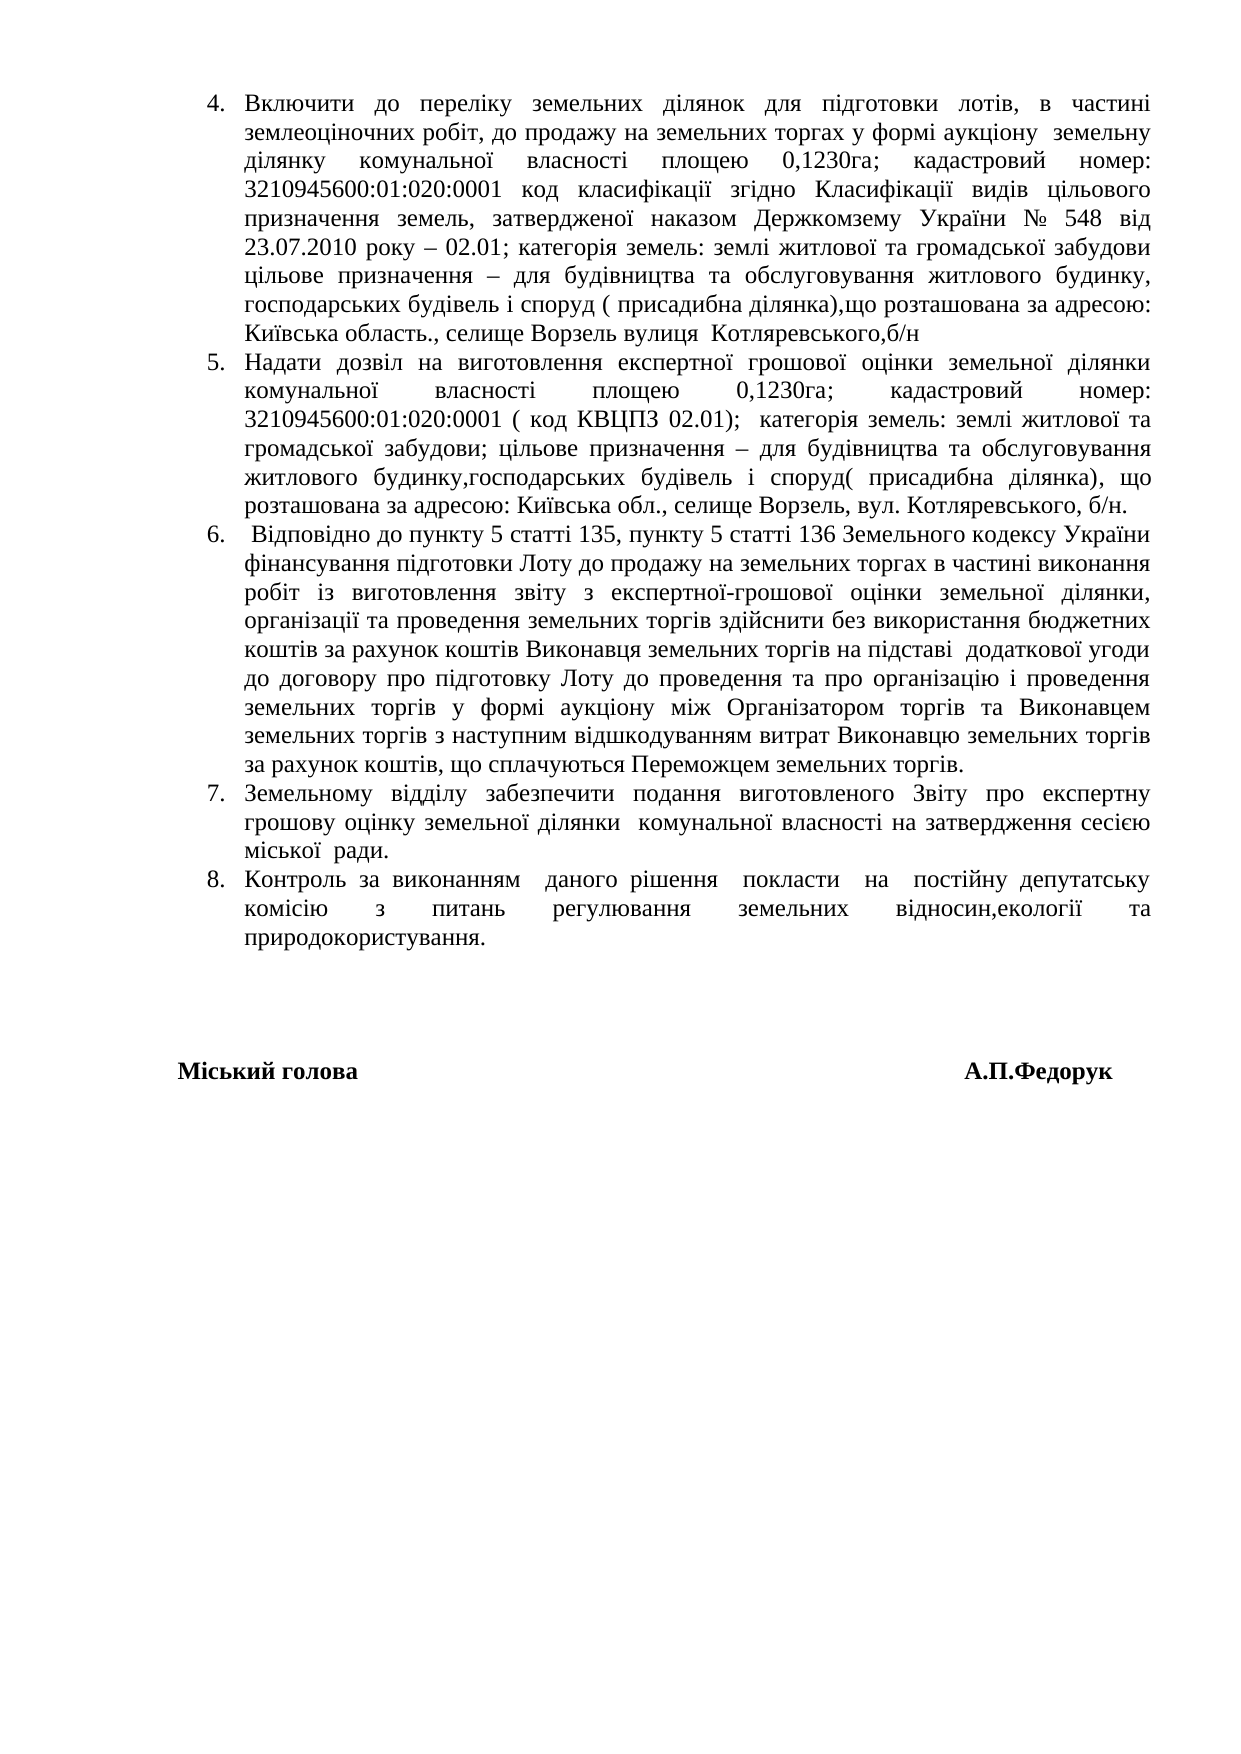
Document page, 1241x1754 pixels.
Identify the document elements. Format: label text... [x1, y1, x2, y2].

list Надати дозвіл на виготовлення експертної грошової оцінки земельної ділянки комунальної власності площею 0,1230га; кадастровий номер: 3210945600:01:020:0001 ( код КВЦПЗ 02.01); категорія земель: землі житлової та громадської забудови; цільове призначення – для будівництва та обслуговування житлового будинку,господарських будівель і споруд( присадибна ділянка), що розташована за адресою: Київська обл., селище Ворзель, вул. Котляревського, б/н. [207, 347, 1152, 519]
list Земельному відділу забезпечити подання виготовленого Звіту про експертну грошову оцінку земельної ділянки комунальної власності на затвердження сесією міської ради. [207, 778, 1152, 864]
text Міський голова А.П.Федорук [177, 1056, 1152, 1084]
list Відповідно до пункту 5 статті 135, пункту 5 статті 136 Земельного кодексу України фінансування підготовки Лоту до продажу на земельних торгах в частині виконання робіт із виготовлення звіту з експертної-грошової оцінки земельної ділянки, організації та проведення земельних торгів здійснити без використання бюджетних коштів за рахунок коштів Виконавця земельних торгів на підставі додаткової угоди до договору про підготовку Лоту до проведення та про організацію і проведення земельних торгів у формі аукціону між Організатором торгів та Виконавцем земельних торгів з наступним відшкодуванням витрат Виконавцю земельних торгів за рахунок коштів, що сплачуються Переможцем земельних торгів. [207, 519, 1152, 778]
list Контроль за виконанням даного рішення покласти на постійну депутатську комісію з питань регулювання земельних відносин,екології та природокористування. [207, 864, 1152, 950]
list Включити до переліку земельних ділянок для підготовки лотів, в частині землеоціночних робіт, до продажу на земельних торгах у формі аукціону земельну ділянку комунальної власності площею 0,1230га; кадастровий номер: 3210945600:01:020:0001 код класифікації згідно Класифікації видів цільового призначення земель, затвердженої наказом Держкомзему України № 548 від 23.07.2010 року – 02.01; категорія земель: землі житлової та громадської забудови цільове призначення – для будівництва та обслуговування житлового будинку, господарських будівель і споруд ( присадибна ділянка),що розташована за адресою: Київська область., селище Ворзель вулиця Котляревського,б/н [207, 88, 1152, 347]
